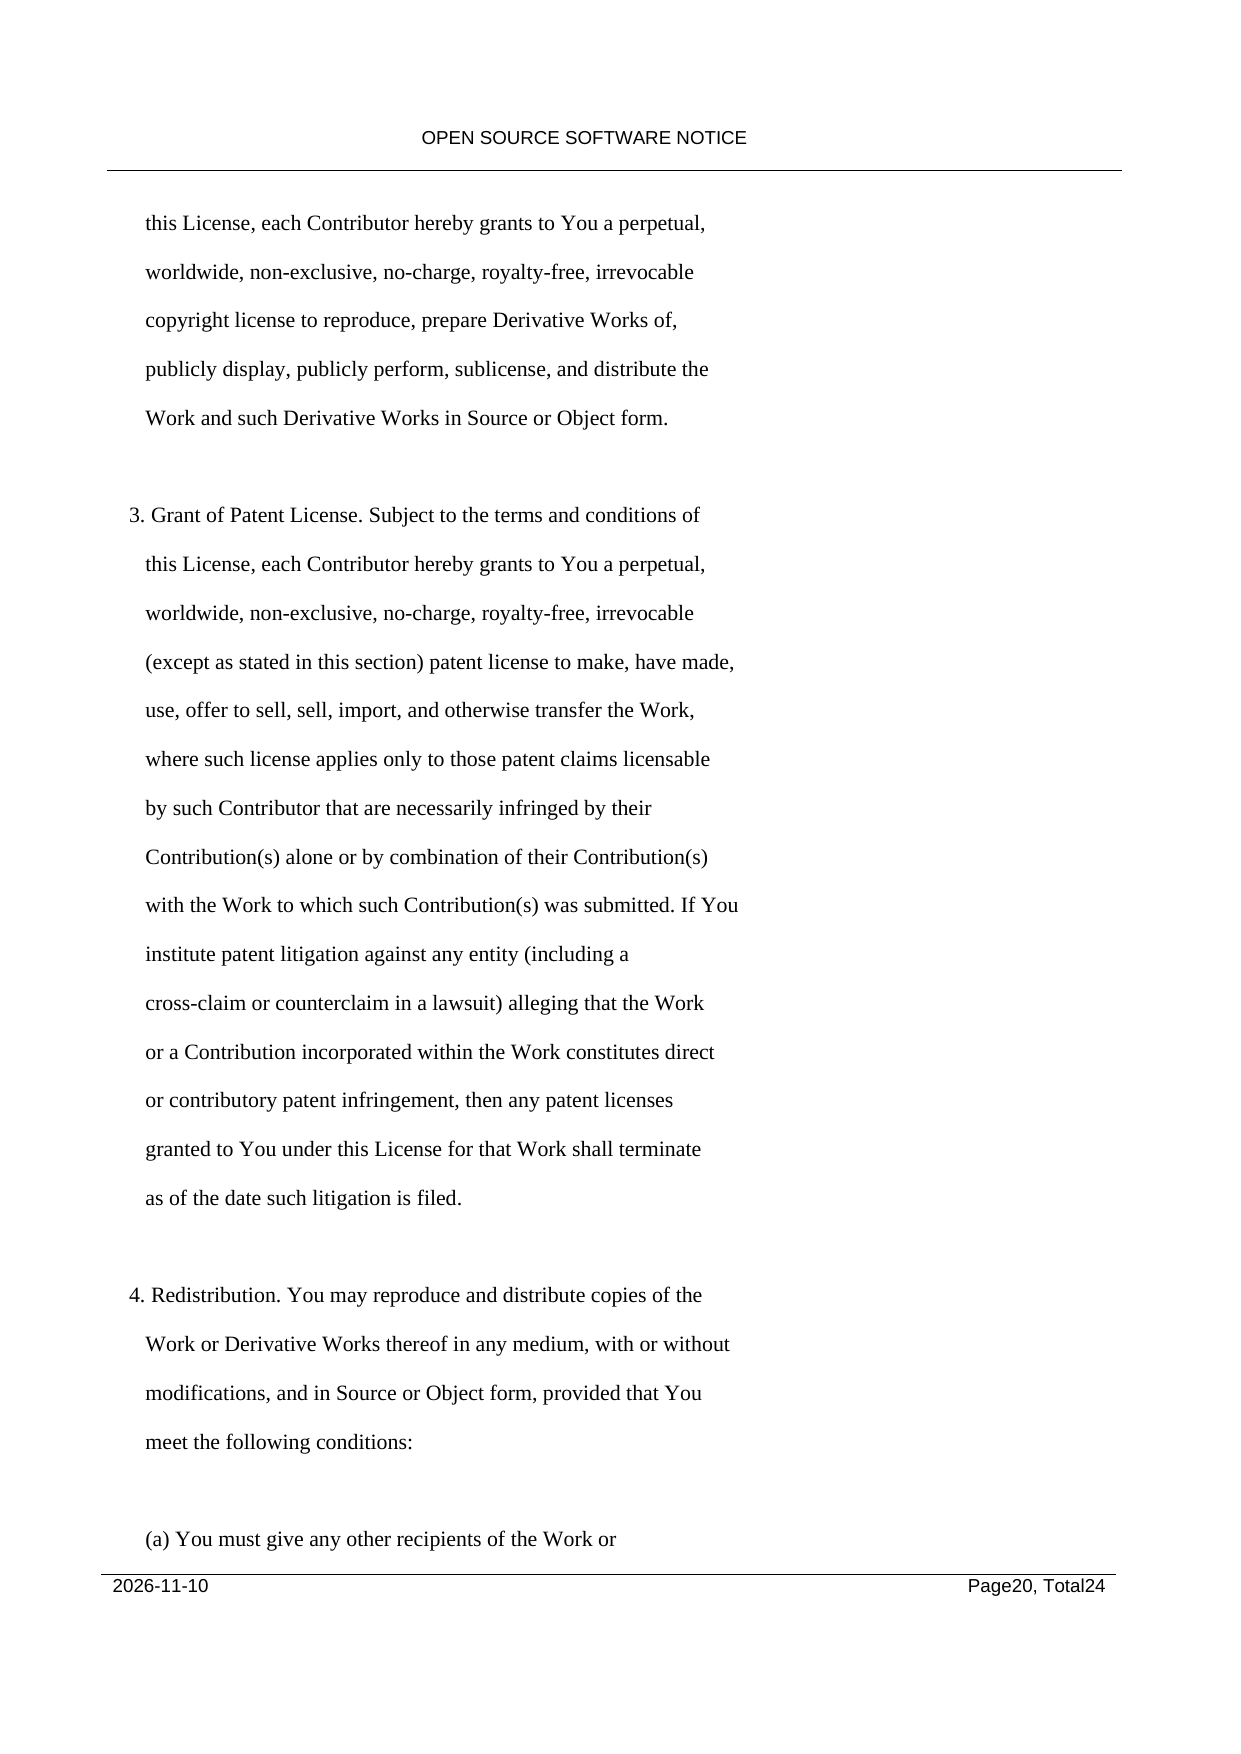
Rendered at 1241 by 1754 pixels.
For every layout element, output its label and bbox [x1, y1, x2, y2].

text [112, 206, 1128, 1555]
